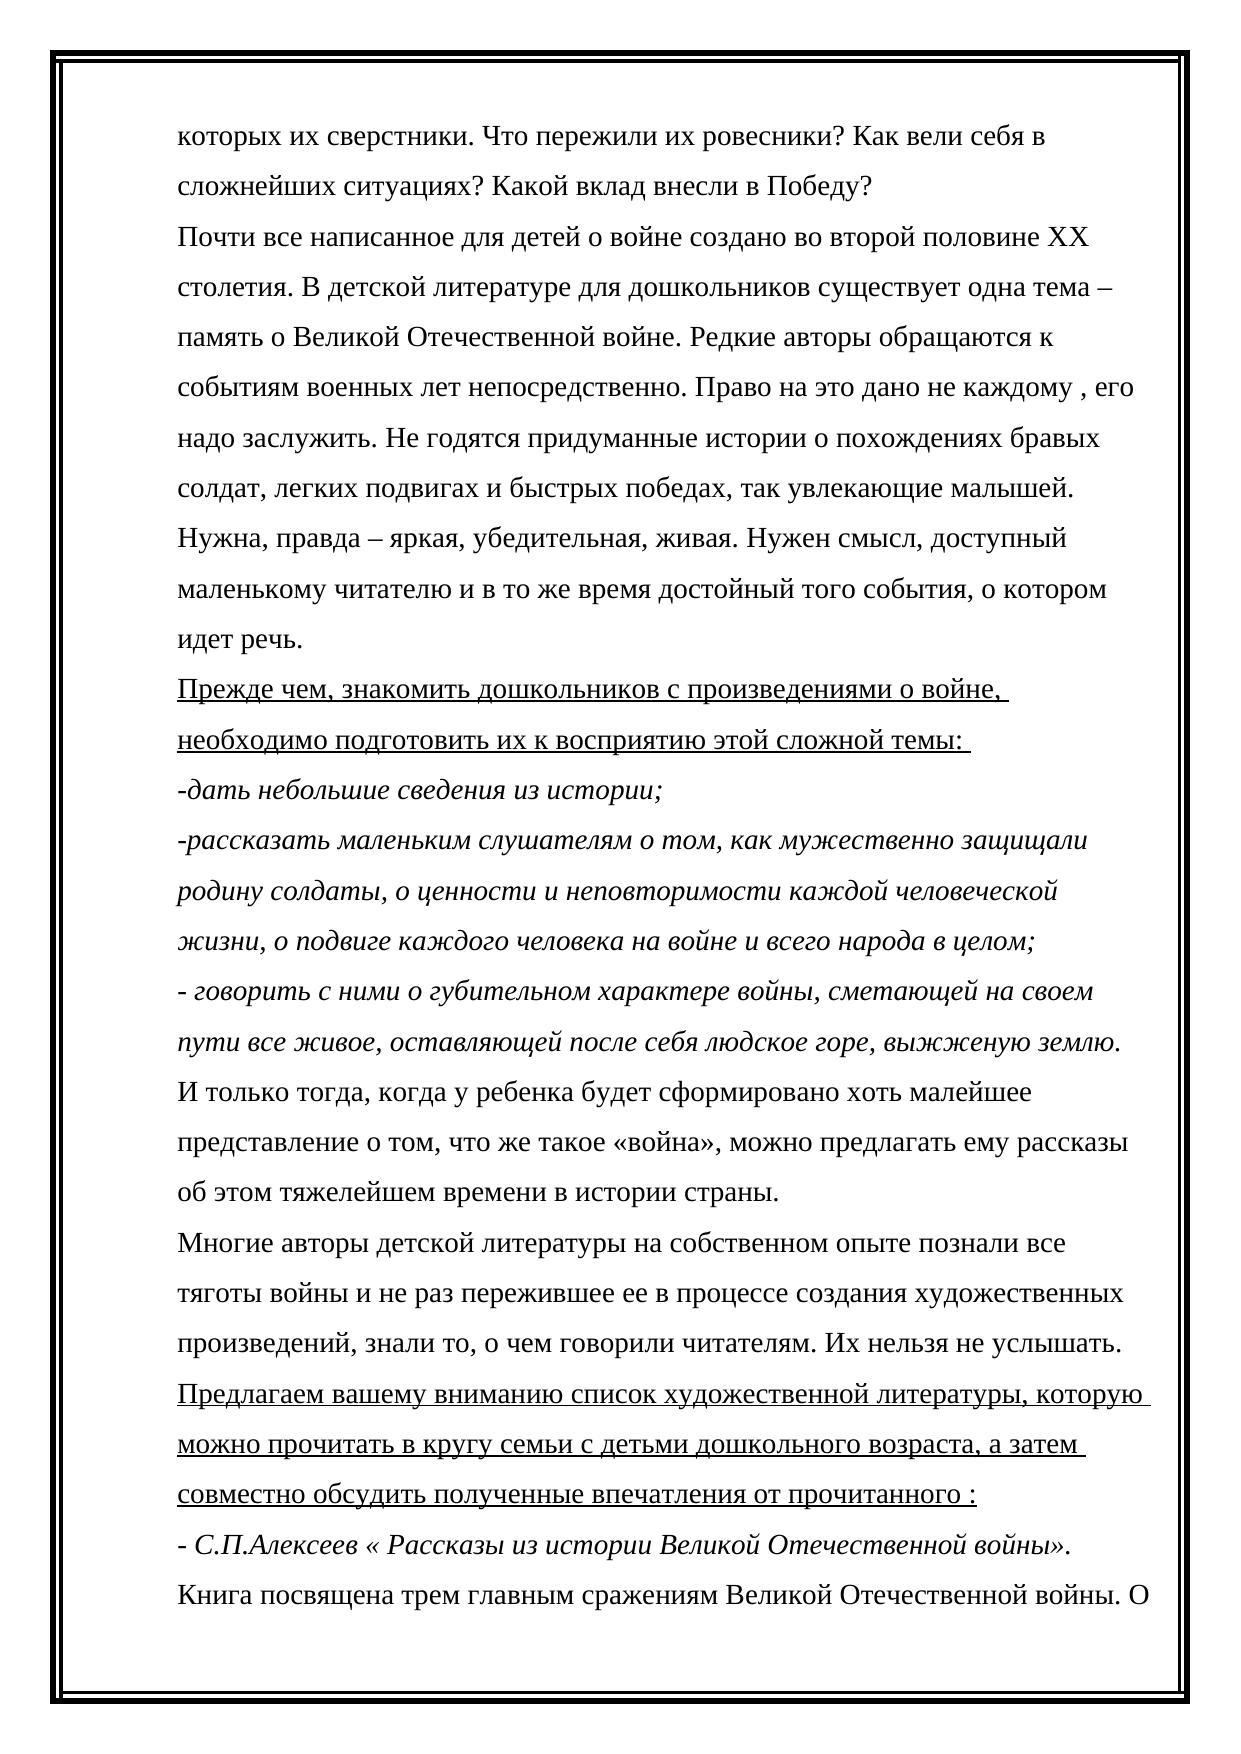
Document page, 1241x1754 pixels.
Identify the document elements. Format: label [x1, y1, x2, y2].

text [177, 118, 1152, 1611]
